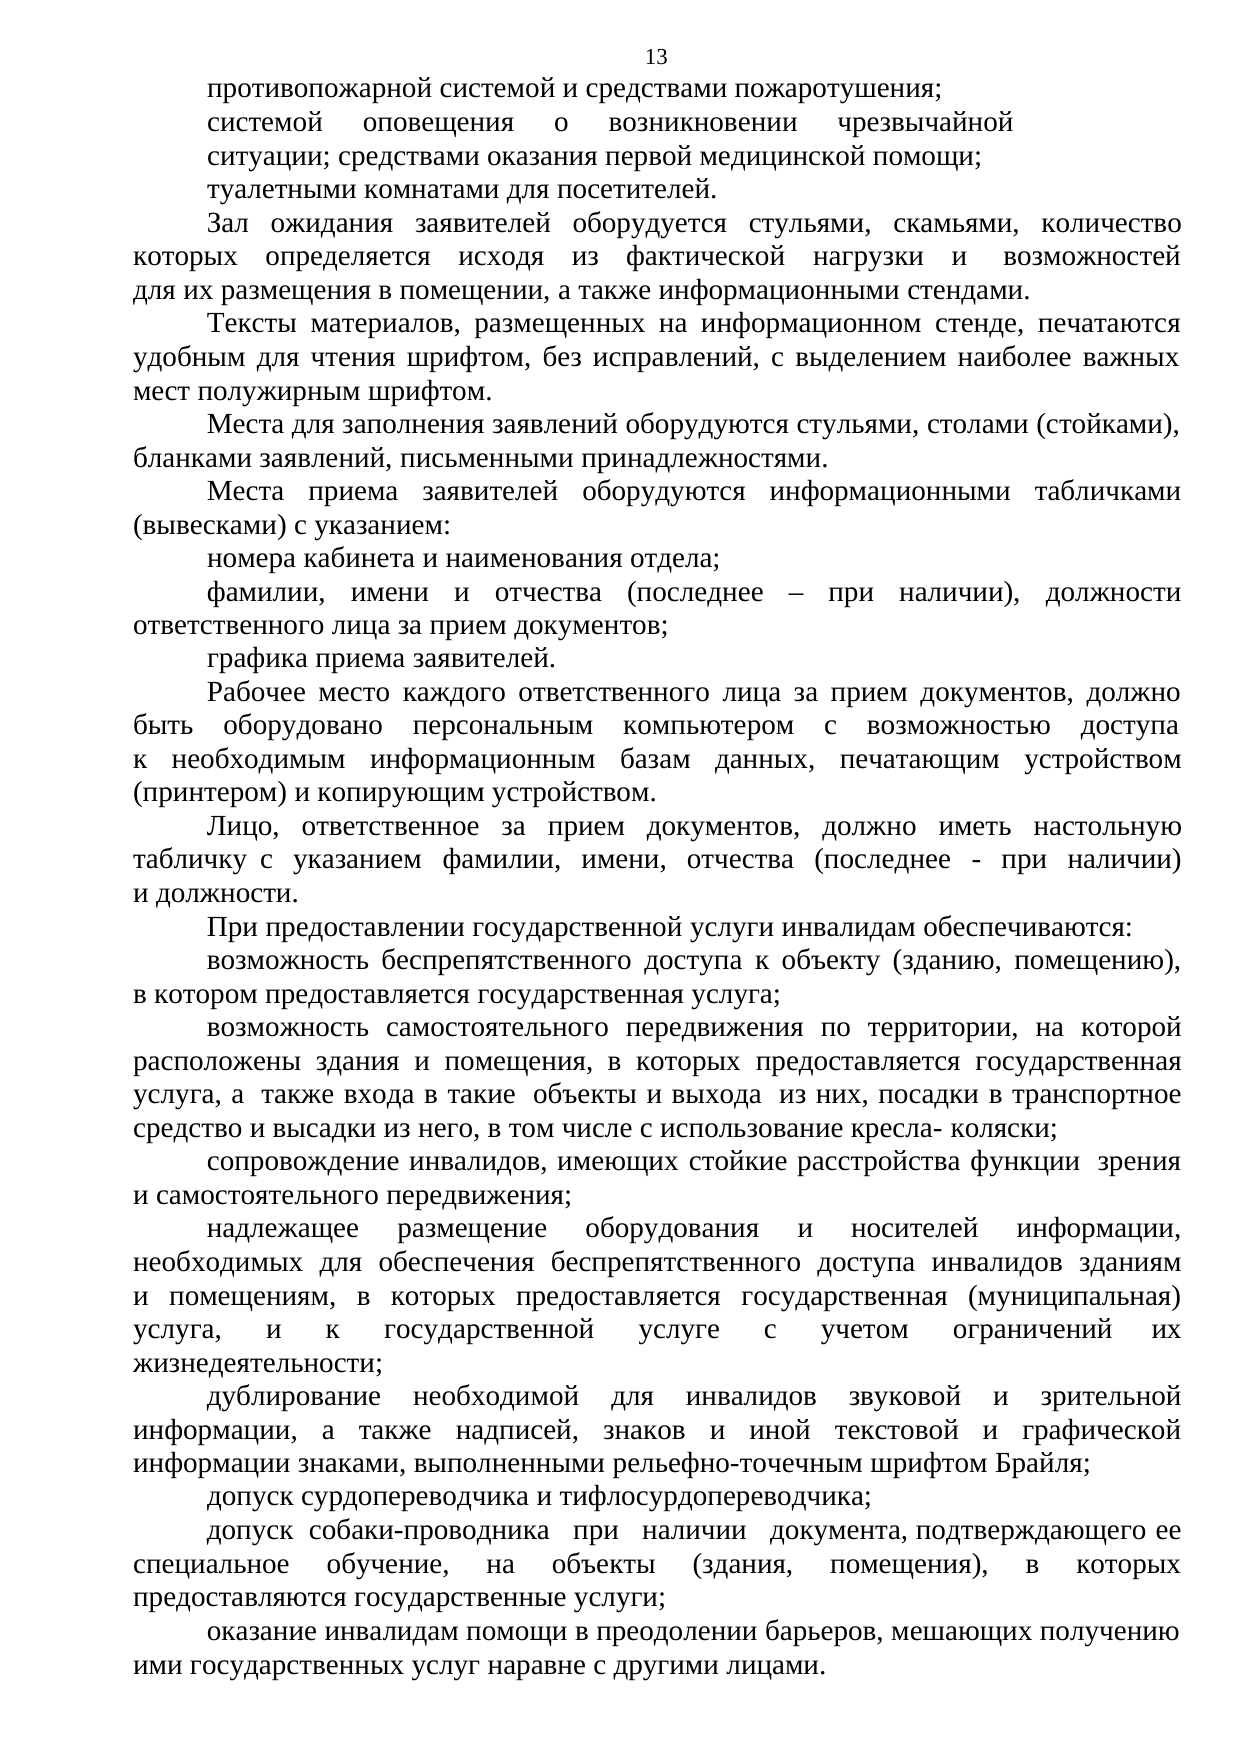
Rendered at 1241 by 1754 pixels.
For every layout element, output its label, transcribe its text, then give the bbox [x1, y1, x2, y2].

text Тексты материалов, размещенных на информационном стенде, печатаются удобным для чтения шрифтом, без исправлений, с выделением наиболее важных мест полужирным шрифтом. [133, 306, 1181, 406]
text Рабочее место каждого ответственного лица за прием документов, должно быть оборудовано персональным компьютером с возможностью доступа к необходимым информационным базам данных, печатающим устройством (принтером) и копирующим устройством. [133, 674, 1182, 808]
text возможность беспрепятственного доступа к объекту (зданию, помещению), в котором предоставляется государственная услуга; [133, 942, 1181, 1009]
text туалетными комнатами для посетителей. [207, 171, 1217, 205]
text допуск собаки-проводника при наличии документа, подтверждающего ее специальное обучение, на объекты (здания, помещения), в которых предоставляются государственные услуги; [133, 1512, 1181, 1613]
text Места для заполнения заявлений оборудуются стульями, столами (стойками), бланками заявлений, письменными принадлежностями. [133, 406, 1181, 473]
text противопожарной системой и средствами пожаротушения; [207, 71, 1217, 104]
text дублирование необходимой для инвалидов звуковой и зрительной информации, а также надписей, знаков и иной текстовой и графической информации знаками, выполненными рельефно-точечным шрифтом Брайля; [133, 1378, 1181, 1479]
text допуск сурдопереводчика и тифлосурдопереводчика; [207, 1479, 1217, 1512]
text Лицо, ответственное за прием документов, должно иметь настольную табличку с указанием фамилии, имени, отчества (последнее - при наличии) и должности. [133, 808, 1182, 909]
text Зал ожидания заявителей оборудуется стульями, скамьями, количество которых определяется исходя из фактической нагрузки и возможностей для их размещения в помещении, а также информационными стендами. [133, 205, 1182, 306]
text графика приема заявителей. [207, 641, 1217, 674]
text номера кабинета и наименования отдела; [207, 540, 1217, 574]
text возможность самостоятельного передвижения по территории, на которой расположены здания и помещения, в которых предоставляется государственная услуга, а также входа в такие объекты и выхода из них, посадки в транспортное средство и высадки из него, в том числе с использование кресла- коляски; [133, 1009, 1182, 1143]
text системой оповещения о возникновении чрезвычайной ситуации; средствами оказания первой медицинской помощи; [207, 104, 1014, 171]
text При предоставлении государственной услуги инвалидам обеспечиваются: [133, 909, 1182, 942]
text сопровождение инвалидов, имеющих стойкие расстройства функции зрения и самостоятельного передвижения; [133, 1143, 1181, 1211]
text фамилии, имени и отчества (последнее – при наличии), должности ответственного лица за прием документов; [133, 574, 1182, 641]
text надлежащее размещение оборудования и носителей информации, необходимых для обеспечения беспрепятственного доступа инвалидов зданиям и помещениям, в которых предоставляется государственная (муниципальная) услуга, и к государственной услуге с учетом ограничений их жизнедеятельности; [133, 1211, 1182, 1378]
text оказание инвалидам помощи в преодолении барьеров, мешающих получению ими государственных услуг наравне с другими лицами. [133, 1613, 1181, 1680]
text Места приема заявителей оборудуются информационными табличками (вывесками) с указанием: [133, 473, 1181, 540]
